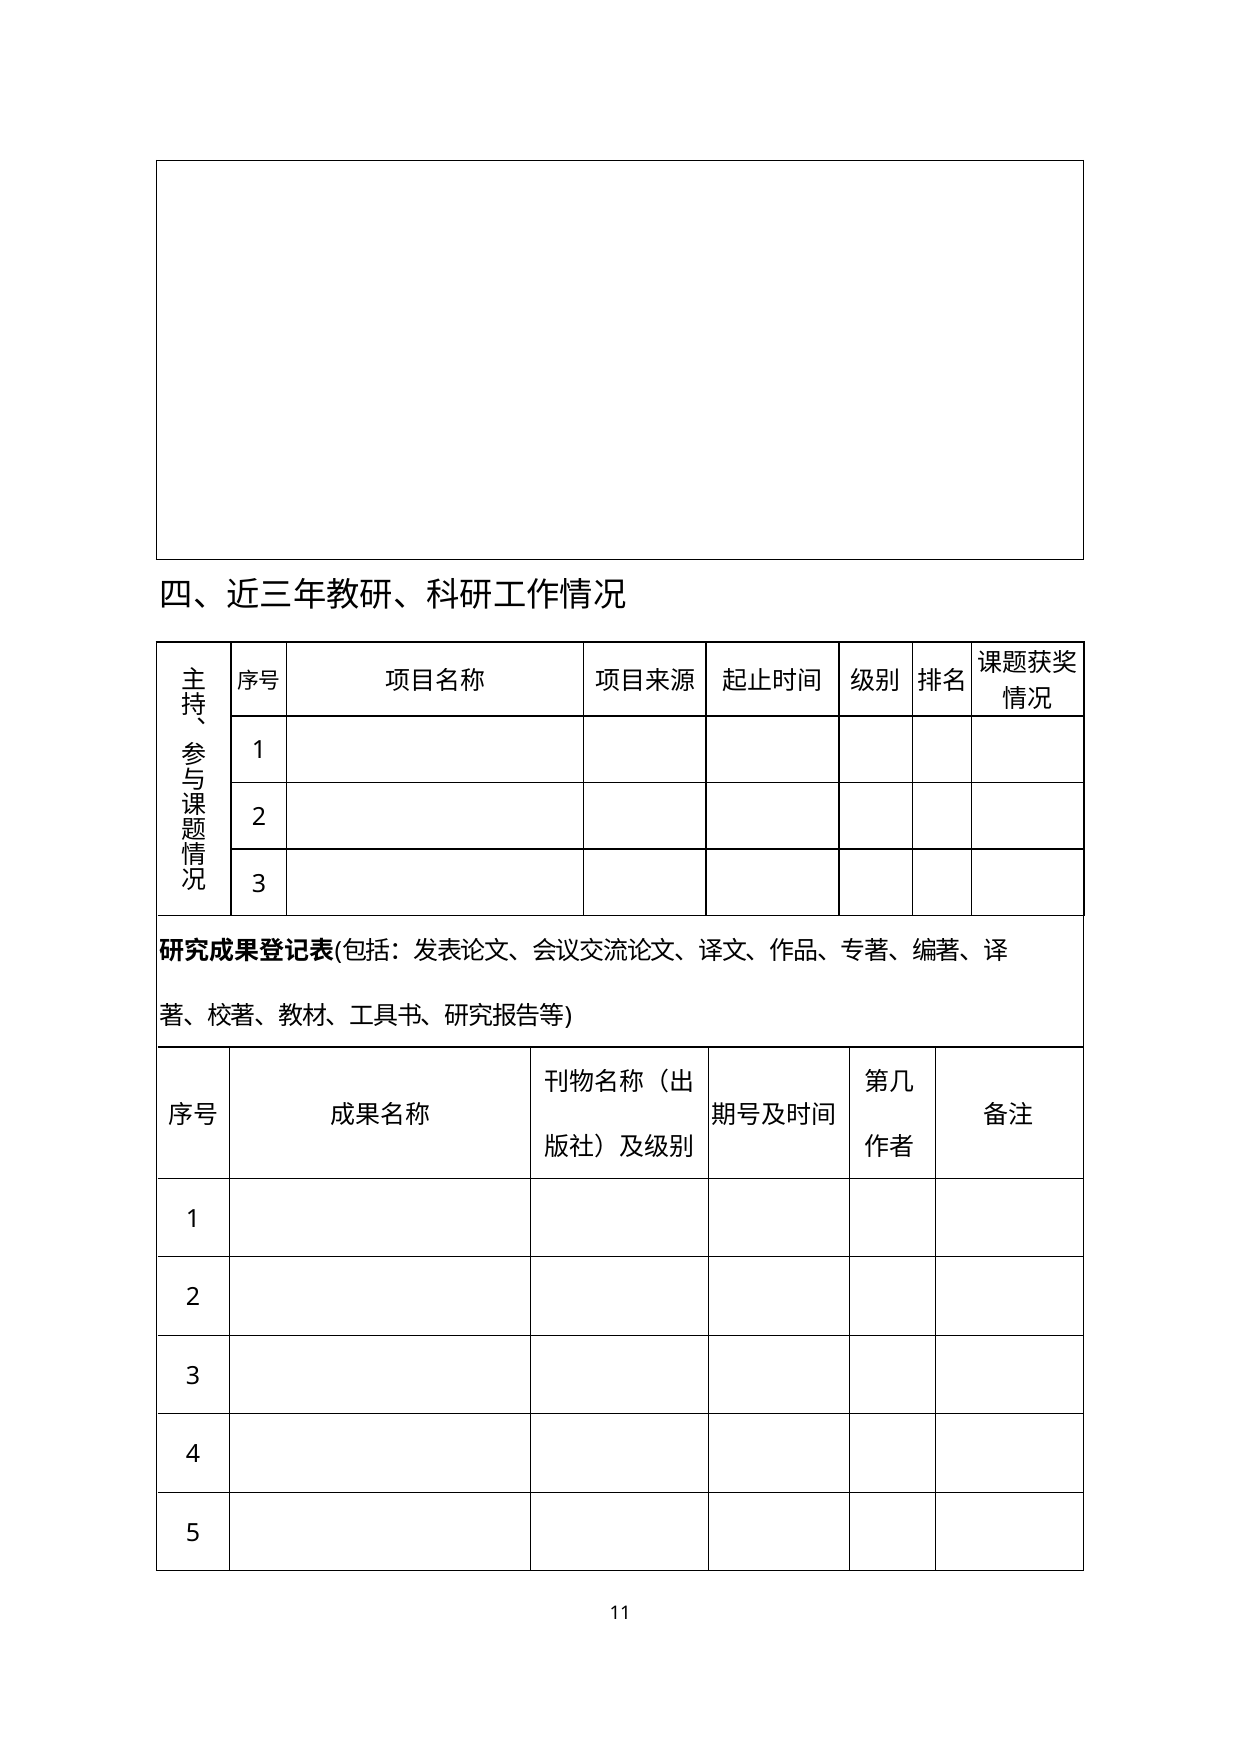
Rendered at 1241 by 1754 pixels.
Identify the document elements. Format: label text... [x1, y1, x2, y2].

table_cell [287, 850, 583, 915]
table_cell [707, 717, 838, 782]
table_cell [913, 717, 971, 782]
table_cell [936, 1179, 1083, 1256]
table_header 主持、参与课题情况 [157, 643, 230, 915]
table_header 起止时间 [707, 643, 838, 715]
table_cell [850, 1336, 935, 1413]
table_cell [157, 161, 1083, 559]
table_cell [531, 1179, 708, 1256]
table_cell [850, 1179, 935, 1256]
text 四、近三年教研、科研工作情况 [159, 560, 1081, 625]
table_header 项目名称 [287, 643, 583, 715]
table_cell [972, 717, 1083, 782]
table_cell [707, 850, 838, 915]
table_cell [972, 850, 1083, 915]
table_cell 备注 [936, 1048, 1083, 1177]
table_cell [840, 850, 912, 915]
table_cell [709, 1414, 849, 1492]
table_cell 第几 作者 [850, 1048, 935, 1177]
table_cell [531, 1336, 708, 1413]
table_cell [584, 850, 705, 915]
table_cell [840, 717, 912, 782]
table_cell 成果名称 [230, 1048, 530, 1177]
table_cell [287, 783, 583, 848]
table_cell [230, 1257, 530, 1335]
table_cell [531, 1493, 708, 1570]
table_cell [707, 783, 838, 848]
table_cell 5 [157, 1493, 229, 1570]
table_header 级别 [840, 643, 912, 715]
table_cell [230, 1414, 530, 1492]
table_cell [936, 1336, 1083, 1413]
table_cell 3 [157, 1336, 229, 1413]
table_cell [531, 1414, 708, 1492]
table_cell 2 [157, 1257, 229, 1335]
table_cell [230, 1179, 530, 1256]
table_cell [850, 1493, 935, 1570]
table_header 排名 [913, 643, 971, 715]
table_cell 1 [232, 717, 286, 782]
table_cell [936, 1257, 1083, 1335]
table_header 项目来源 [584, 643, 705, 715]
table_cell 4 [157, 1414, 229, 1492]
table_cell [709, 1493, 849, 1570]
table_cell [709, 1336, 849, 1413]
table_cell 序号 [157, 1047, 229, 1177]
table_cell [584, 783, 705, 848]
table_cell [913, 850, 971, 915]
table_cell [287, 717, 583, 782]
table_cell [709, 1179, 849, 1256]
table_cell 刊物名称（出版社）及级别 [531, 1048, 708, 1177]
table_cell [850, 1257, 935, 1335]
table_cell [230, 1493, 530, 1570]
table_header 序号 [232, 643, 286, 715]
table_cell [230, 1336, 530, 1413]
table_cell [840, 783, 912, 848]
table_cell [531, 1257, 708, 1335]
table_cell 研究成果登记表(包括：发表论文、会议交流论文、译文、作品、专著、编著、译著、校著、教材、工具书、研究报告等) [157, 916, 1083, 1046]
table_cell [972, 783, 1083, 848]
table_header 课题获奖 情况 [972, 643, 1083, 715]
table_cell [584, 717, 705, 782]
table_cell [913, 783, 971, 848]
table_cell [936, 1414, 1083, 1492]
table_cell 2 [232, 783, 286, 848]
table_cell 期号及时间 [709, 1048, 849, 1177]
table_cell 1 [157, 1179, 229, 1256]
table_cell [850, 1414, 935, 1492]
table_cell 3 [232, 850, 286, 915]
table_cell [709, 1257, 849, 1335]
table_cell [936, 1493, 1083, 1570]
